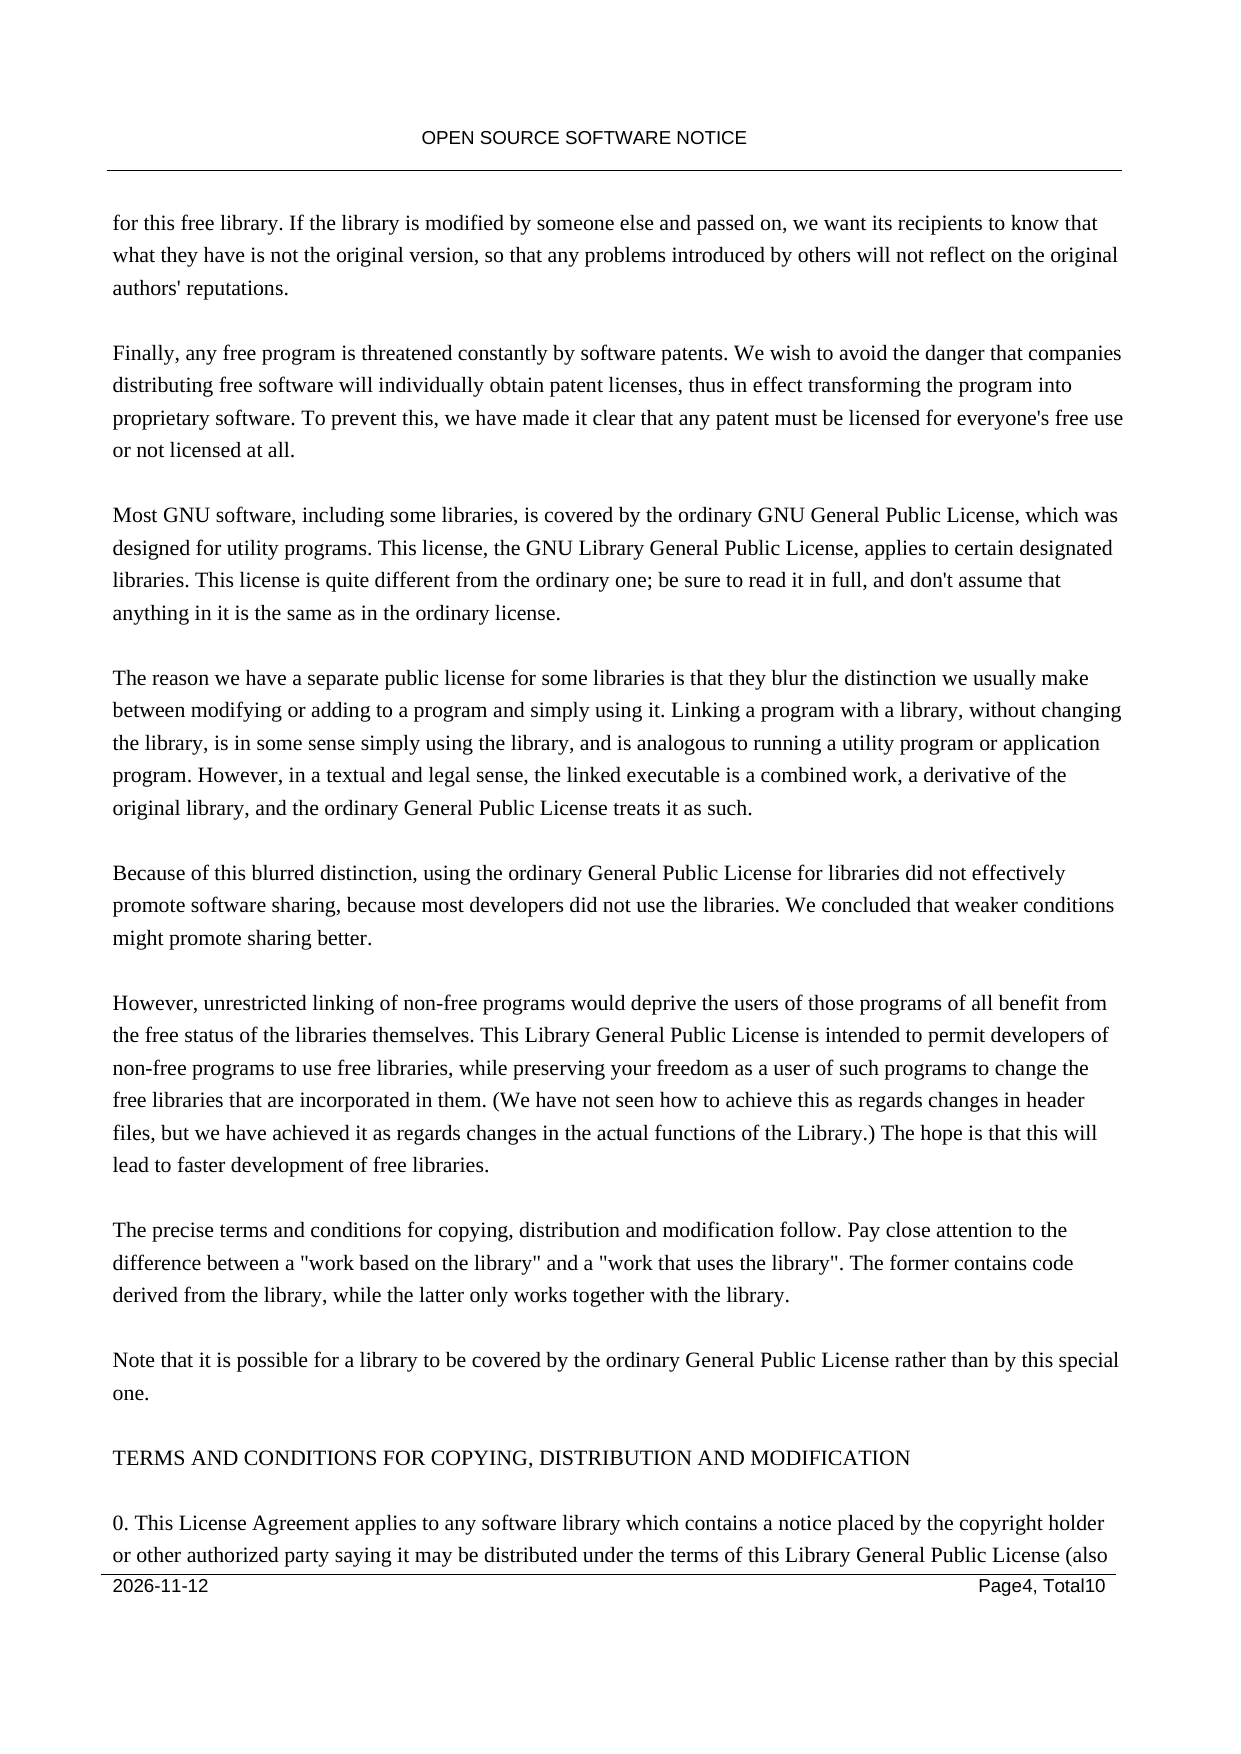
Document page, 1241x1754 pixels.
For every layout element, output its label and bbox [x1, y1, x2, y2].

text [112, 206, 1128, 1571]
